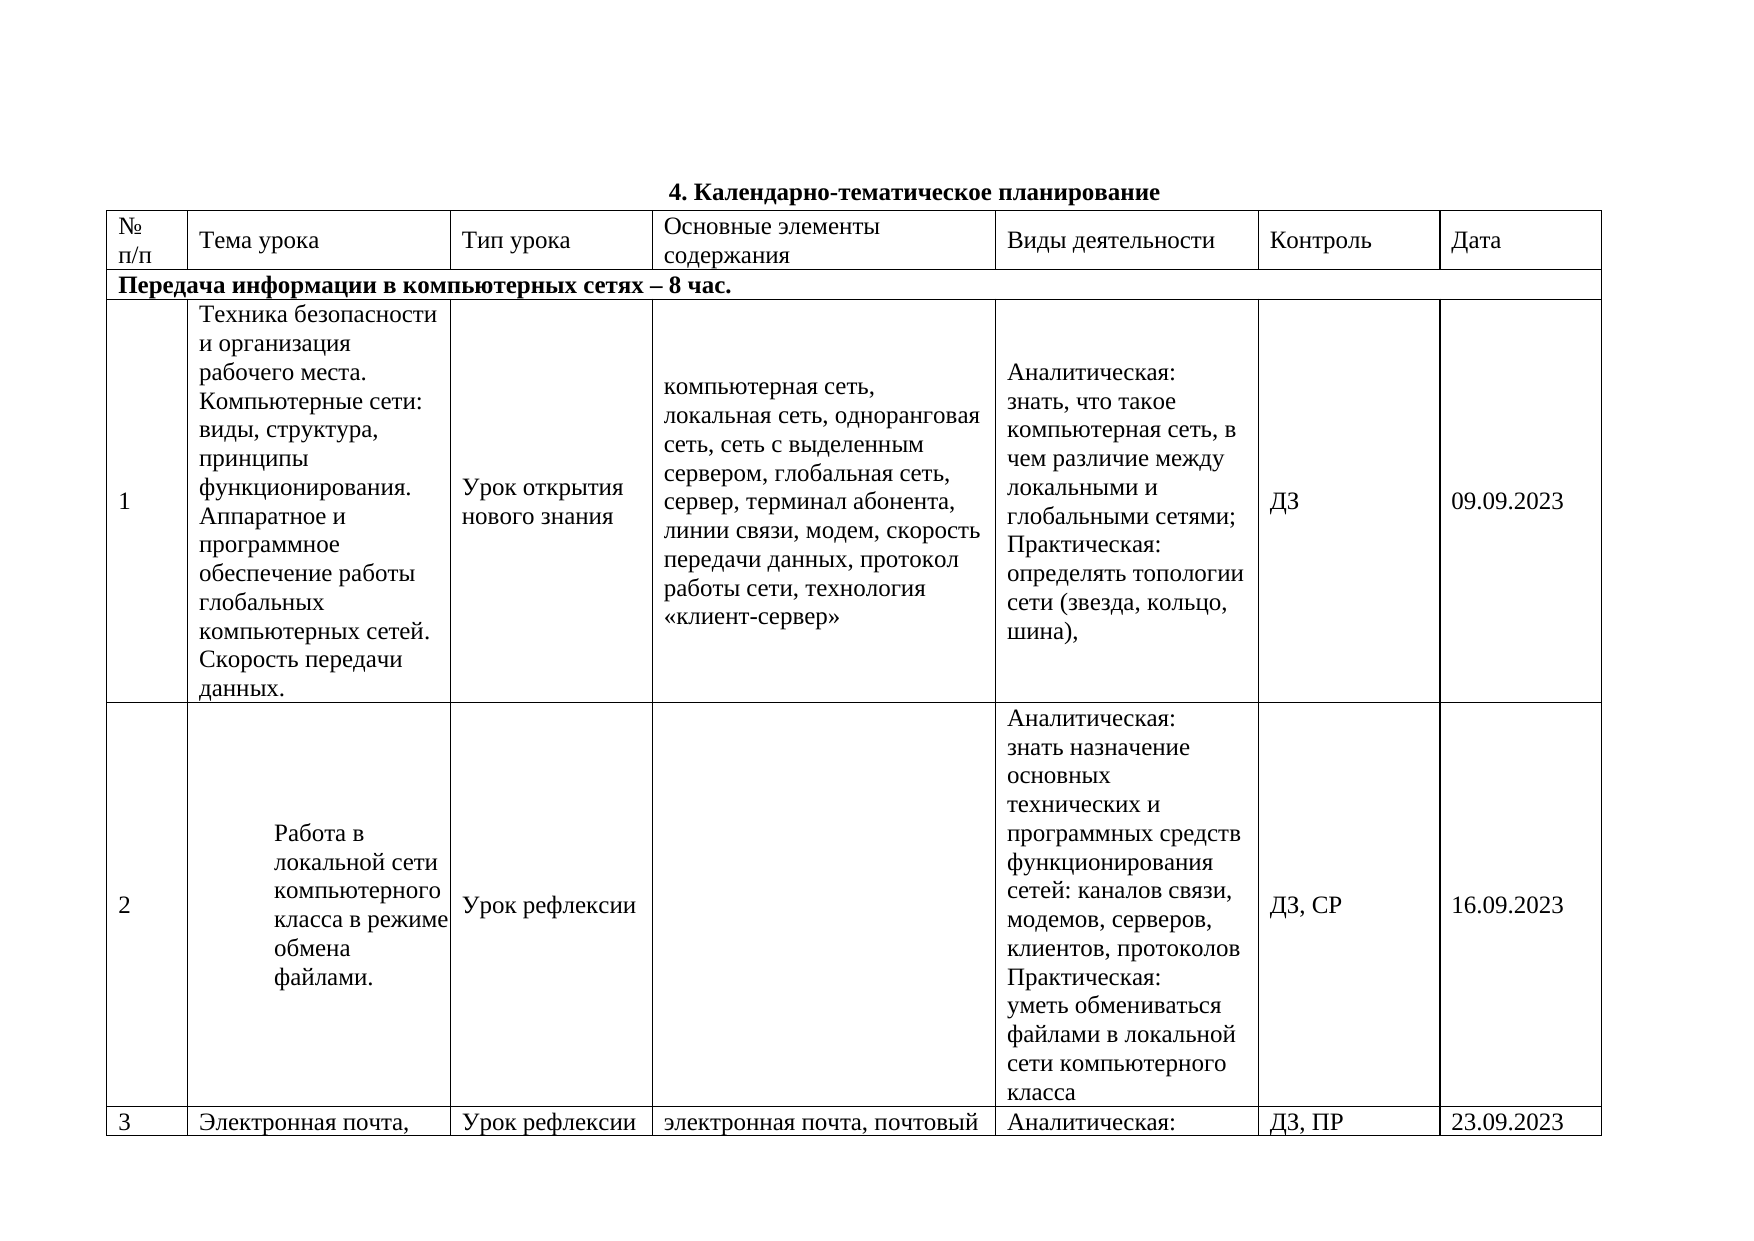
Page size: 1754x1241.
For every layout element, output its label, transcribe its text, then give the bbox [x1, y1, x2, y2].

table_cell [653, 703, 995, 1106]
list 4. Календарно-тематическое планирование [193, 177, 1636, 206]
table_cell 3 [107, 1107, 187, 1135]
table_header Виды деятельности [996, 211, 1258, 269]
table_cell компьютерная сеть, локальная сеть, одноранговая сеть, сеть с выделенным сервером, глобальная сеть, сервер, терминал абонента, линии связи, модем, скорость передачи данных, протокол работы сети, технология «клиент-сервер» [653, 300, 995, 702]
table_header Основные элементы содержания [653, 211, 995, 269]
table_header Дата [1441, 211, 1601, 269]
table_cell 23.09.2023 [1441, 1107, 1601, 1135]
table_cell Аналитическая: знать, что такое компьютерная сеть, в чем различие между локальными и глобальными сетями; Практическая: определять топологии сети (звезда, кольцо, шина), [996, 300, 1258, 702]
table_cell 1 [107, 300, 187, 702]
table_cell ДЗ, СР [1259, 703, 1439, 1106]
table_cell Урок рефлексии [451, 1107, 652, 1135]
table_cell 2 [107, 703, 187, 1106]
table_cell 16.09.2023 [1441, 703, 1601, 1106]
table_header № п/п [107, 211, 187, 269]
table_header Тип урока [451, 211, 652, 269]
table_cell ДЗ, ПР [1259, 1107, 1439, 1135]
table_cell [653, 1107, 995, 1135]
table_cell ДЗ [1259, 300, 1439, 702]
table_header Тема урока [188, 211, 450, 269]
table_cell Работа в локальной сети компьютерного класса в режиме обмена файлами. [188, 703, 450, 1106]
table_cell Передача информации в компьютерных сетях – 8 час. [107, 270, 1601, 298]
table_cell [996, 1107, 1258, 1135]
table_cell Техника безопасности и организация рабочего места. Компьютерные сети: виды, структура, принципы функционирования. Аппаратное и программное обеспечение работы глобальных компьютерных сетей. Скорость передачи данных. [188, 300, 450, 702]
table_cell 09.09.2023 [1441, 300, 1601, 702]
table_header Контроль [1259, 211, 1439, 269]
table_cell Аналитическая: знать назначение основных технических и программных средств функционирования сетей: каналов связи, модемов, серверов, клиентов, протоколов Практическая: уметь обмениваться файлами в локальной сети компьютерного класса [996, 703, 1258, 1106]
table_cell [188, 1107, 450, 1135]
table_cell Урок открытия нового знания [451, 300, 652, 702]
table_cell Урок рефлексии [451, 703, 652, 1106]
